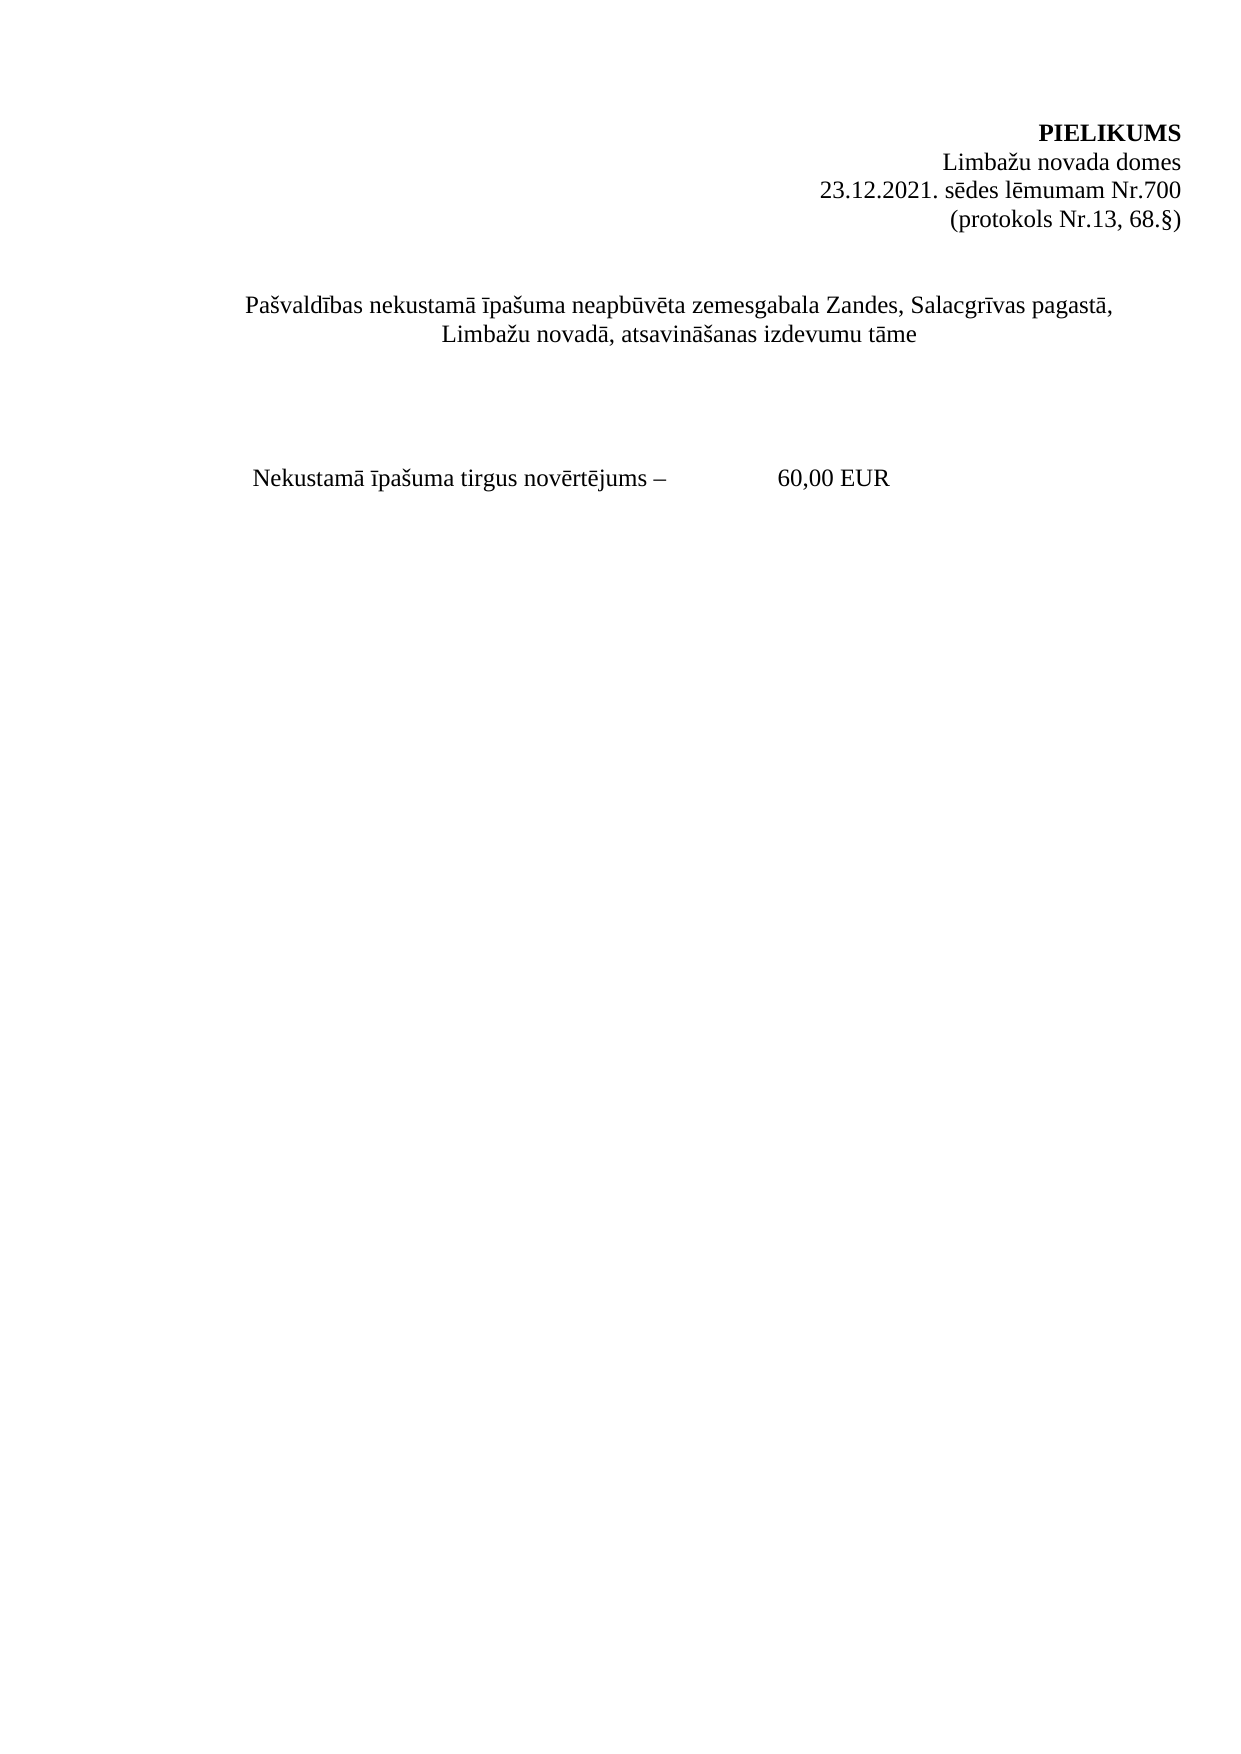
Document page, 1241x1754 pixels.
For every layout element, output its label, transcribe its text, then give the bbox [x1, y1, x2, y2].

text Nekustamā īpašuma tirgus novērtējums – 60,00 EUR [177, 463, 1181, 492]
text Pašvaldības nekustamā īpašuma neapbūvēta zemesgabala Zandes, Salacgrīvas pagastā, [177, 291, 1181, 319]
text Limbažu novada domes [177, 147, 1181, 176]
text (protokols Nr.13, 68.§) [177, 204, 1181, 233]
text 23.12.2021. sēdes lēmumam Nr.700 [177, 176, 1181, 204]
text Limbažu novadā, atsavināšanas izdevumu tāme [177, 319, 1181, 348]
text PIELIKUMS [177, 118, 1181, 147]
